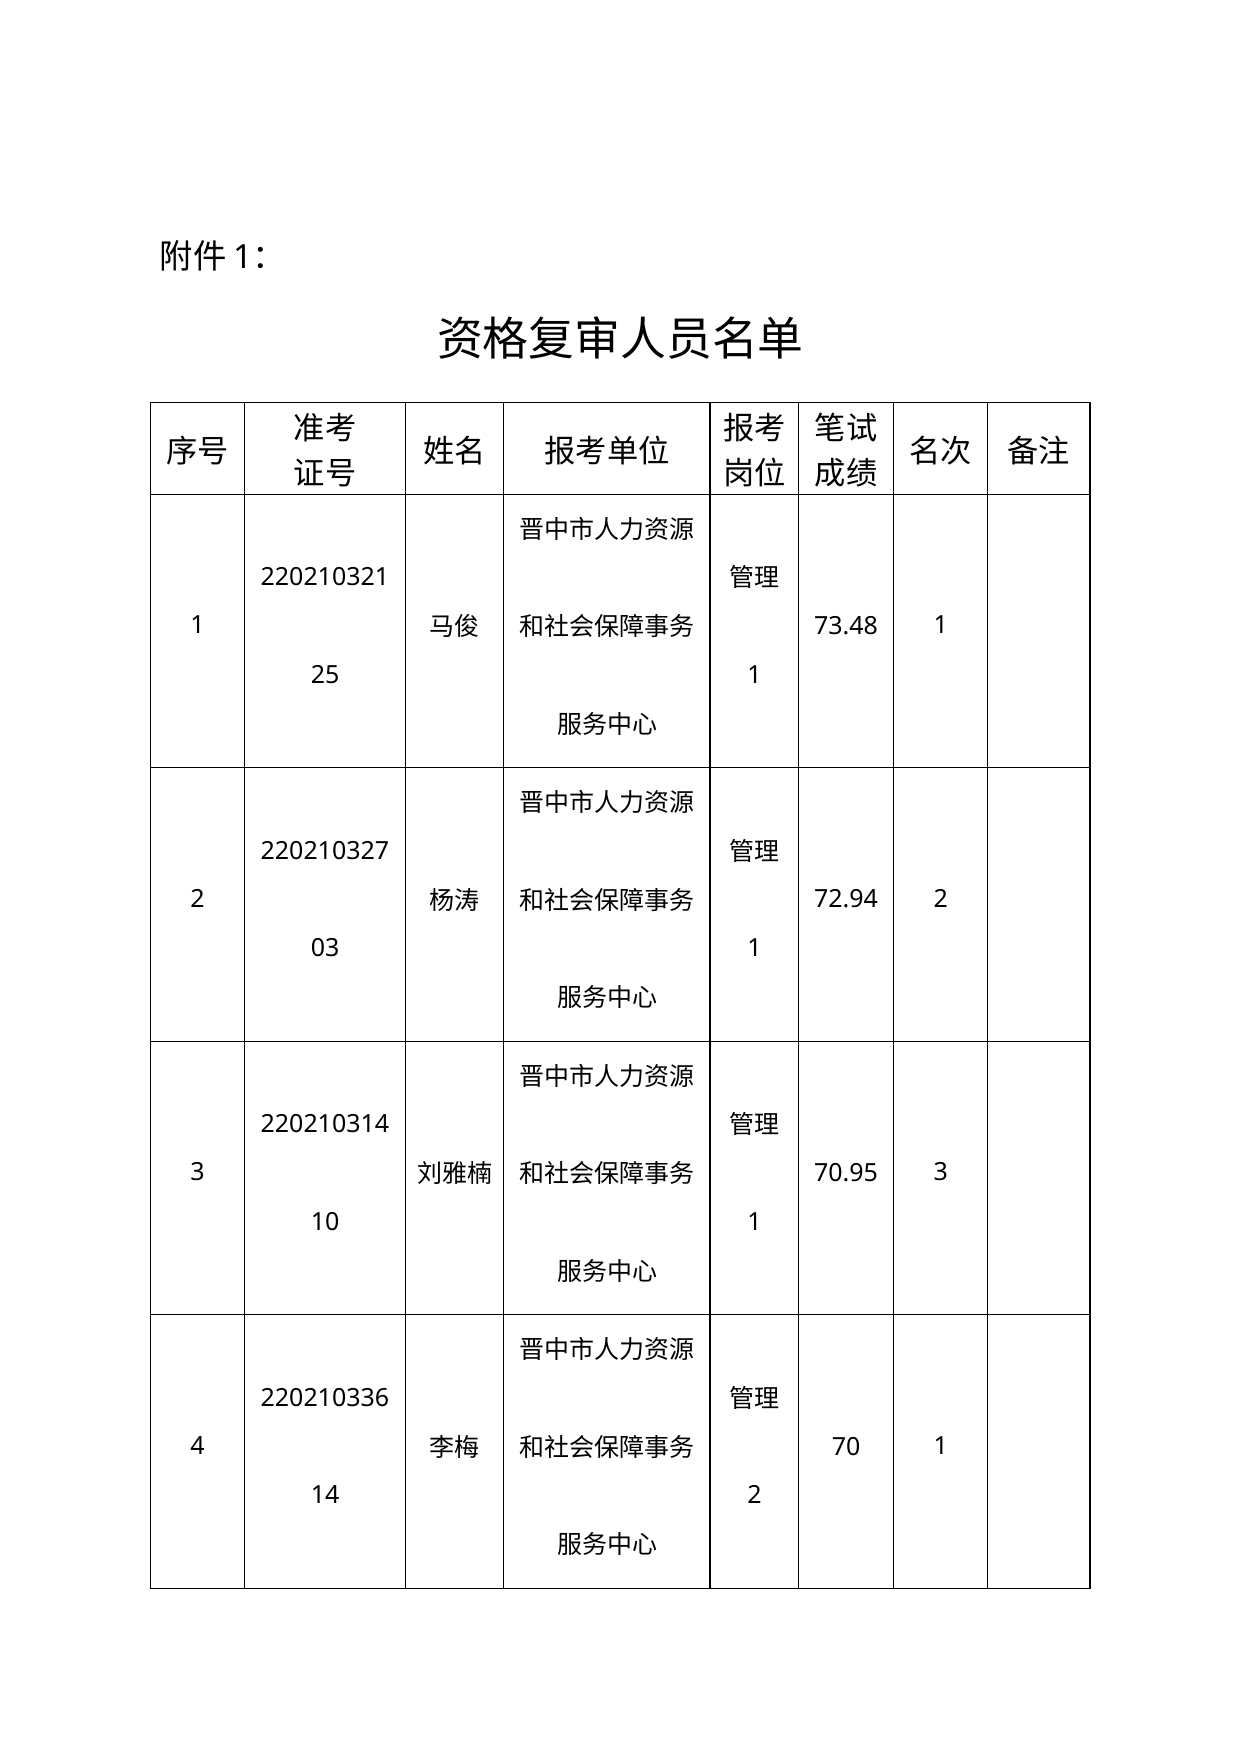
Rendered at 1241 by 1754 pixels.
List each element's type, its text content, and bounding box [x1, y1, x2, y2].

table_cell 22021032125 [245, 495, 405, 767]
table_cell 晋中市人力资源和社会保障事务服务中心 [504, 1315, 709, 1588]
table_header 名次 [894, 403, 987, 494]
table_cell 晋中市人力资源和社会保障事务服务中心 [504, 495, 709, 767]
table_cell 22021032703 [245, 768, 405, 1041]
table_cell 晋中市人力资源和社会保障事务服务中心 [504, 768, 709, 1041]
table_cell 晋中市人力资源和社会保障事务服务中心 [504, 1042, 709, 1314]
table_cell [988, 1042, 1089, 1314]
table_cell [988, 768, 1089, 1041]
table_cell 4 [151, 1315, 244, 1588]
table_header 备注 [988, 403, 1089, 494]
table_header 报考岗位 [711, 403, 798, 494]
table_header 报考单位 [504, 403, 709, 494]
table_cell [988, 1315, 1089, 1588]
table_cell 22021033614 [245, 1315, 405, 1588]
table_cell 刘雅楠 [406, 1042, 503, 1314]
table_cell 3 [894, 1042, 987, 1314]
table_cell 管理2 [711, 1315, 798, 1588]
list 资格复审人员名单 [159, 303, 1081, 369]
table_cell 管理1 [711, 495, 798, 767]
table_cell [988, 495, 1089, 767]
table_cell 1 [894, 495, 987, 767]
table_cell 管理1 [711, 768, 798, 1041]
table_cell 3 [151, 1042, 244, 1314]
list 附件1： [159, 230, 1081, 278]
table_cell 管理1 [711, 1042, 798, 1314]
table_header 姓名 [406, 403, 503, 494]
table_cell 2 [894, 768, 987, 1041]
table_cell 22021031410 [245, 1042, 405, 1314]
table_header 序号 [151, 403, 244, 494]
table_header 准考 证号 [245, 403, 405, 494]
table_cell 72.94 [799, 768, 893, 1041]
table_cell 杨涛 [406, 768, 503, 1041]
table_cell 1 [151, 495, 244, 767]
table_cell 73.48 [799, 495, 893, 767]
table_header 笔试成绩 [799, 403, 893, 494]
table_cell 70 [799, 1315, 893, 1588]
table_cell 2 [151, 768, 244, 1041]
table_cell 1 [894, 1315, 987, 1588]
table_cell 马俊 [406, 495, 503, 767]
table_cell 70.95 [799, 1042, 893, 1314]
table_cell 李梅 [406, 1315, 503, 1588]
